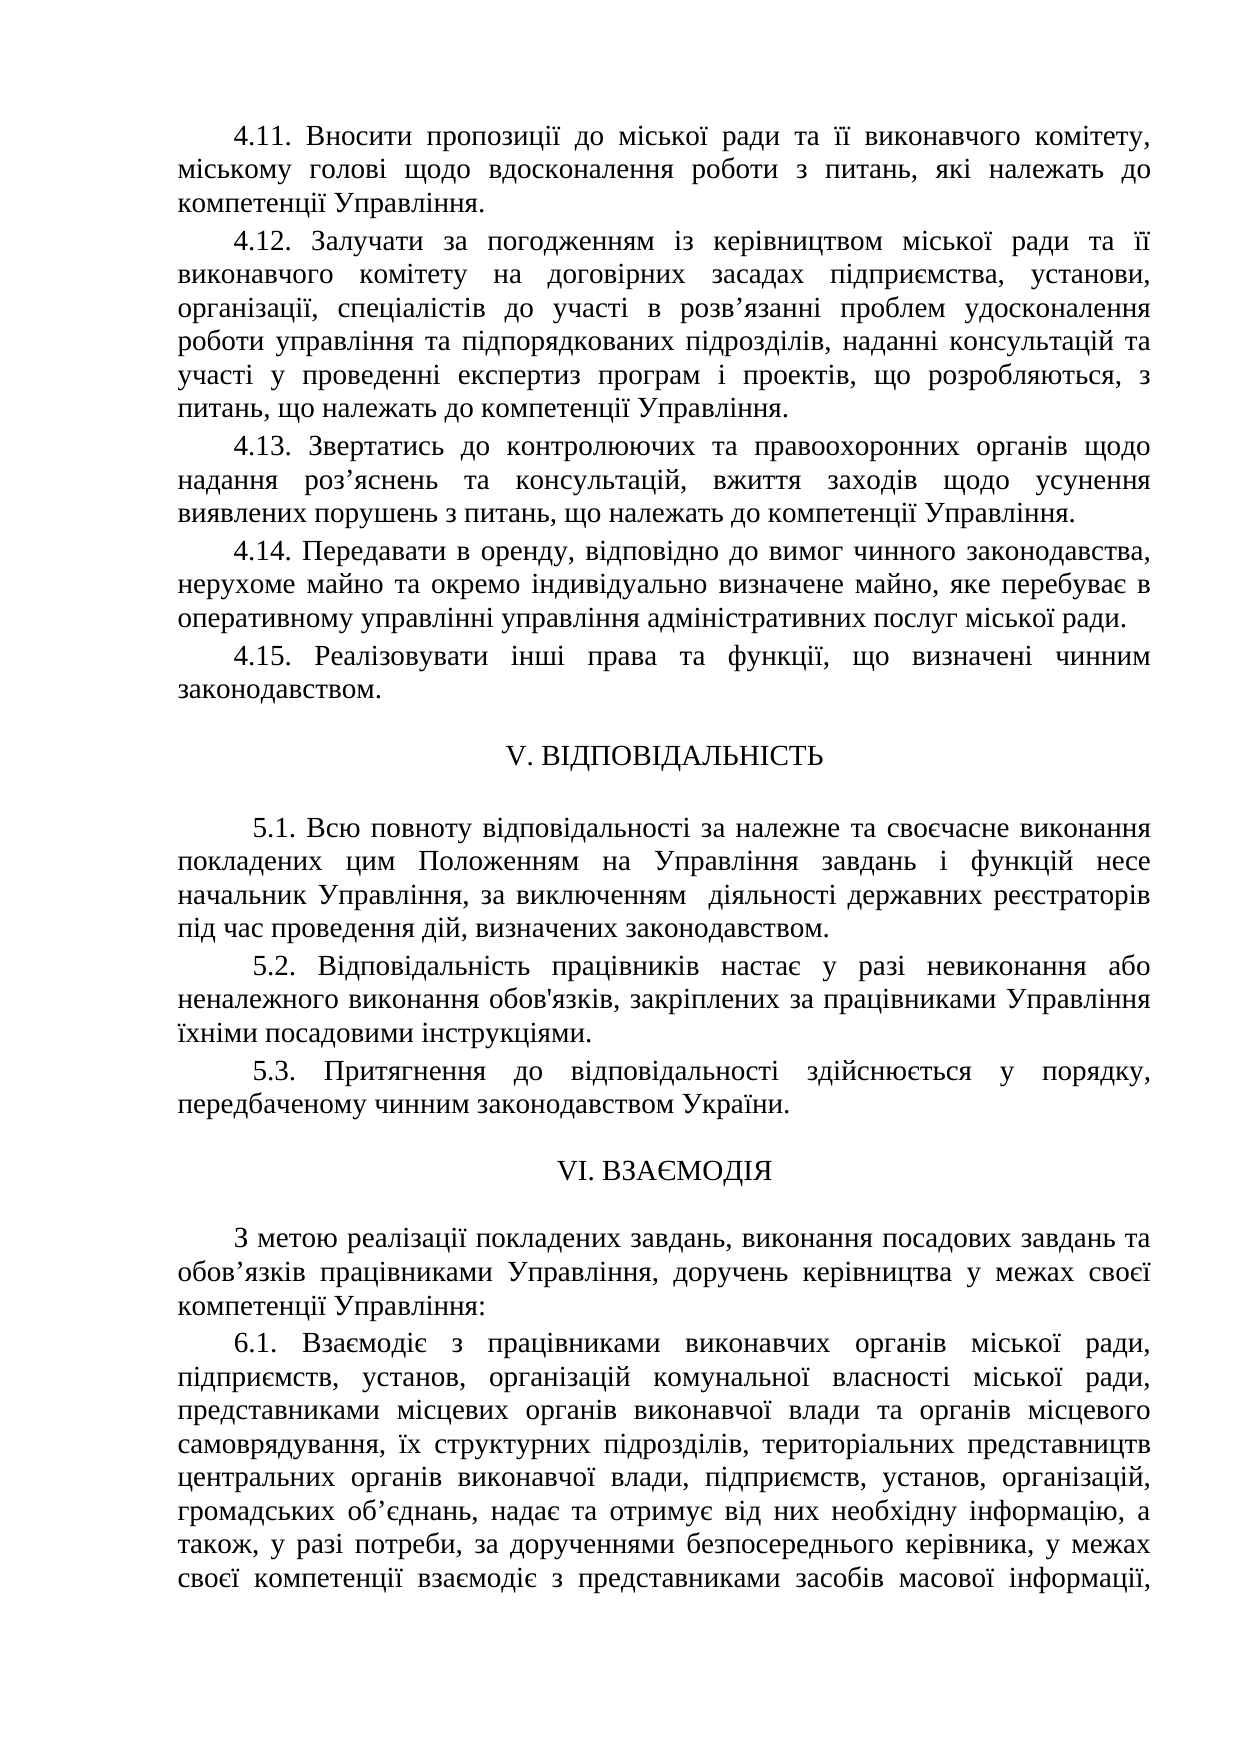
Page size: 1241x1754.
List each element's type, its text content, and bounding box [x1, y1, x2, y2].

text 5.1. Всю повноту відповідальності за належне та своєчасне виконання покладених цим Положенням на Управління завдань і функцій несе начальник Управління, за виключенням діяльності державних реєстраторів під час проведення дій, визначених законодавством. [177, 810, 1152, 944]
text 4.13. Звертатись до контролюючих та правоохоронних органів щодо надання роз’яснень та консультацій, вжиття заходів щодо усунення виявлених порушень з питань, що належать до компетенції Управління. [177, 428, 1152, 529]
text 5.3. Притягнення до відповідальності здійснюється у порядку, передбаченому чинним законодавством України. [177, 1053, 1152, 1120]
text 4.15. Реалізовувати інші права та функції, що визначені чинним законодавством. [177, 638, 1152, 705]
text 4.14. Передавати в оренду, відповідно до вимог чинного законодавства, нерухоме майно та окремо індивідуально визначене майно, яке перебуває в оперативному управлінні управління адміністративних послуг міської ради. [177, 533, 1152, 634]
text VІ. ВЗАЄМОДІЯ [177, 1153, 1152, 1187]
text 4.12. Залучати за погодженням із керівництвом міської ради та її виконавчого комітету на договірних засадах підприємства, установи, організації, спеціалістів до участі в розв’язанні проблем удосконалення роботи управління та підпорядкованих підрозділів, наданні консультацій та участі у проведенні експертиз програм і проектів, що розробляються, з питань, що належать до компетенції Управління. [177, 223, 1152, 424]
text 5.2. Відповідальність працівників настає у разі невиконання або неналежного виконання обов'язків, закріплених за працівниками Управління їхніми посадовими інструкціями. [177, 948, 1152, 1049]
text 4.11. Вносити пропозиції до міської ради та її виконавчого комітету, міському голові щодо вдосконалення роботи з питань, які належать до компетенції Управління. [177, 118, 1152, 219]
text V. ВІДПОВІДАЛЬНІСТЬ [177, 738, 1152, 772]
text З метою реалізації покладених завдань, виконання посадових завдань та обов’язків працівниками Управління, доручень керівництва у межах своєї компетенції Управління: [177, 1221, 1152, 1321]
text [177, 1325, 1152, 1594]
